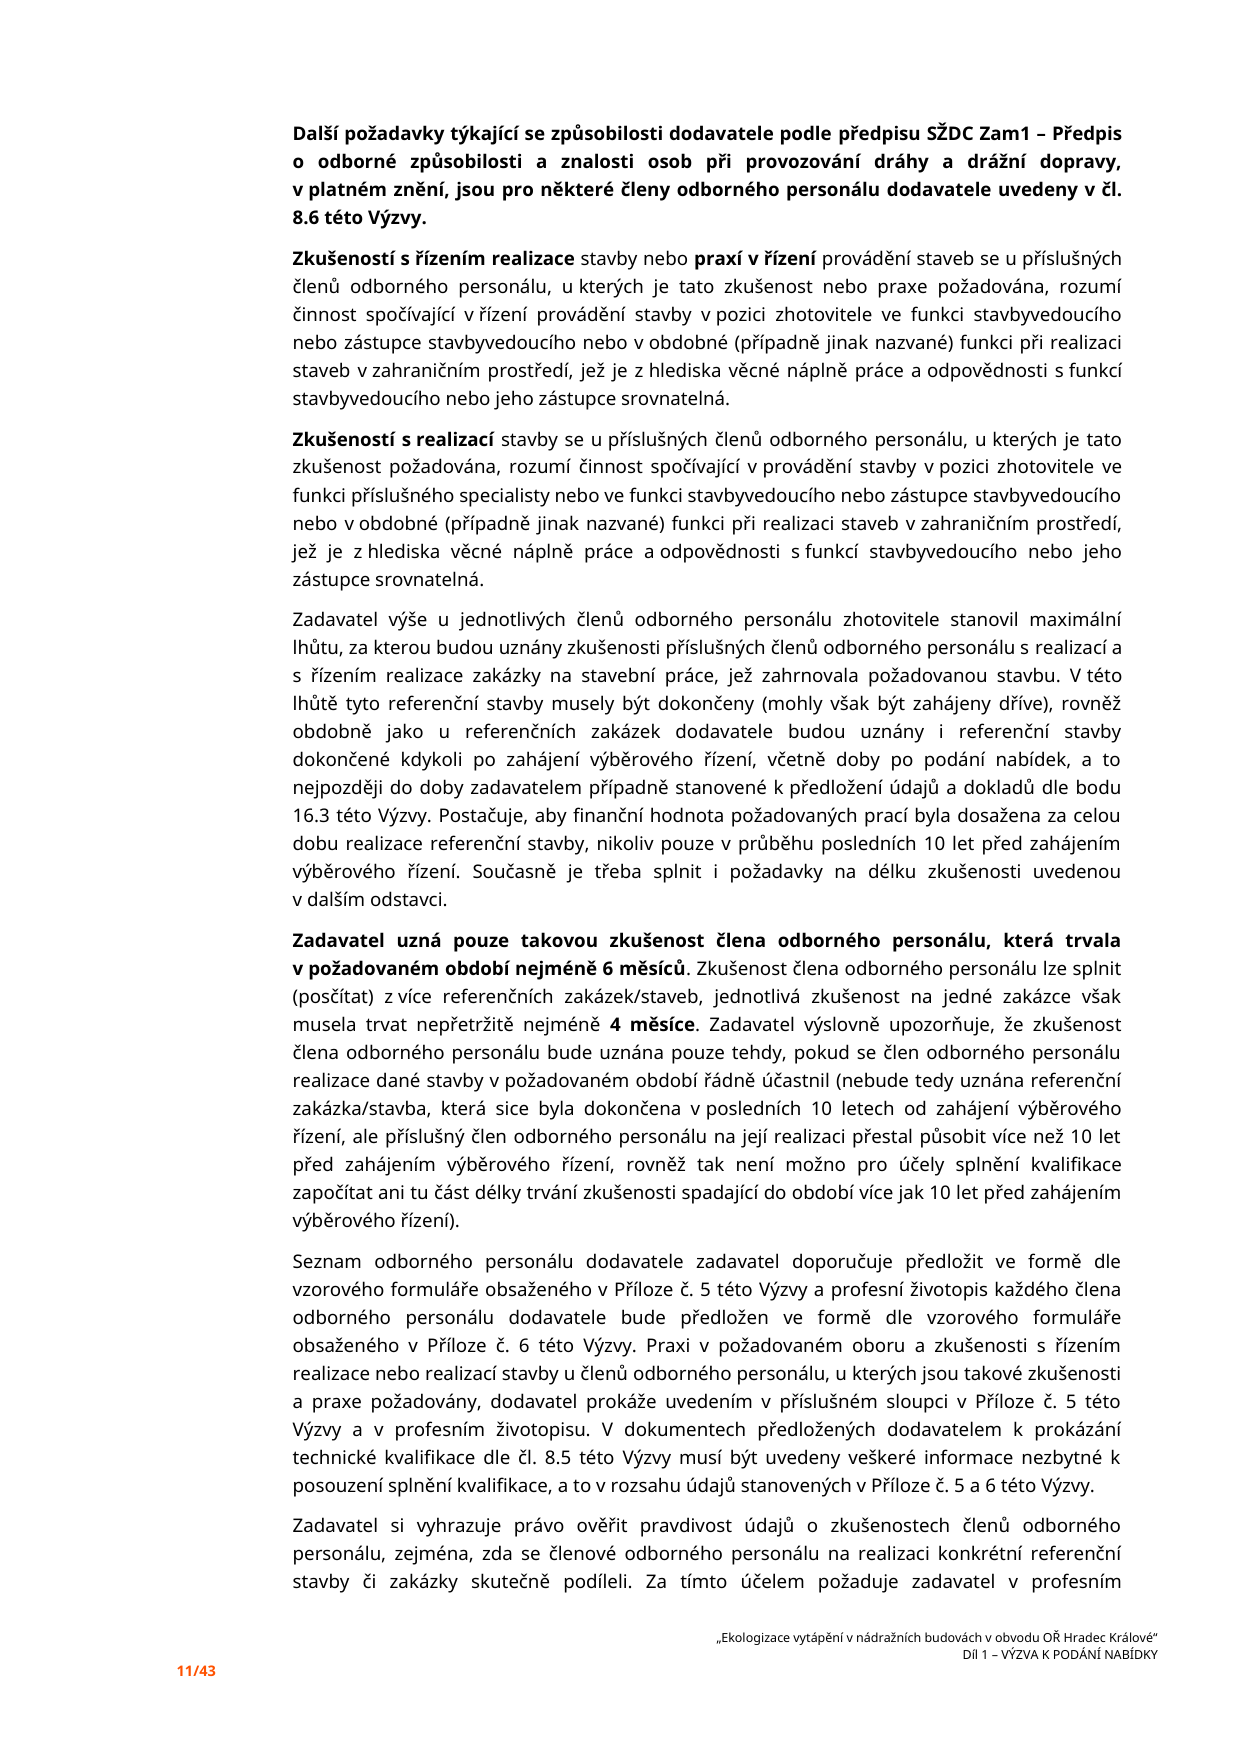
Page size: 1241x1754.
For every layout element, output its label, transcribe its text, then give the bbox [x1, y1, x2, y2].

text Seznam odborného personálu dodavatele zadavatel doporučuje předložit ve formě dle vzorového formuláře obsaženého v Příloze č. 5 této Výzvy a profesní životopis každého člena odborného personálu dodavatele bude předložen ve formě dle vzorového formuláře obsaženého v Příloze č. 6 této Výzvy. Praxi v požadovaném oboru a zkušenosti s řízením realizace nebo realizací stavby u členů odborného personálu, u kterých jsou takové zkušenosti a praxe požadovány, dodavatel prokáže uvedením v příslušném sloupci v Příloze č. 5 této Výzvy a v profesním životopisu. V dokumentech předložených dodavatelem k prokázání technické kvalifikace dle čl. 8.5 této Výzvy musí být uvedeny veškeré informace nezbytné k posouzení splnění kvalifikace, a to v rozsahu údajů stanovených v Příloze č. 5 a 6 této Výzvy. [292, 1248, 1122, 1498]
text Zadavatel uzná pouze takovou zkušenost člena odborného personálu, která trvala v požadovaném období nejméně 6 měsíců. Zkušenost člena odborného personálu lze splnit (posčítat) z více referenčních zakázek/staveb, jednotlivá zkušenost na jedné zakázce však musela trvat nepřetržitě nejméně 4 měsíce. Zadavatel výslovně upozorňuje, že zkušenost člena odborného personálu bude uznána pouze tehdy, pokud se člen odborného personálu realizace dané stavby v požadovaném období řádně účastnil (nebude tedy uznána referenční zakázka/stavba, která sice byla dokončena v posledních 10 letech od zahájení výběrového řízení, ale příslušný člen odborného personálu na její realizaci přestal působit více než 10 let před zahájením výběrového řízení, rovněž tak není možno pro účely splnění kvalifikace započítat ani tu část délky trvání zkušenosti spadající do období více jak 10 let před zahájením výběrového řízení). [292, 927, 1122, 1233]
text Další požadavky týkající se způsobilosti dodavatele podle předpisu SŽDC Zam1 – Předpis o odborné způsobilosti a znalosti osob při provozování dráhy a drážní dopravy, v platném znění, jsou pro některé členy odborného personálu dodavatele uvedeny v čl. 8.6 této Výzvy. [292, 121, 1122, 230]
text Zkušeností s řízením realizace stavby nebo praxí v řízení provádění staveb se u příslušných členů odborného personálu, u kterých je tato zkušenost nebo praxe požadována, rozumí činnost spočívající v řízení provádění stavby v pozici zhotovitele ve funkci stavbyvedoucího nebo zástupce stavbyvedoucího nebo v obdobné (případně jinak nazvané) funkci při realizaci staveb v zahraničním prostředí, jež je z hlediska věcné náplně práce a odpovědnosti s funkcí stavbyvedoucího nebo jeho zástupce srovnatelná. [292, 245, 1122, 411]
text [292, 1513, 1122, 1594]
text Zadavatel výše u jednotlivých členů odborného personálu zhotovitele stanovil maximální lhůtu, za kterou budou uznány zkušenosti příslušných členů odborného personálu s realizací a s řízením realizace zakázky na stavební práce, jež zahrnovala požadovanou stavbu. V této lhůtě tyto referenční stavby musely být dokončeny (mohly však být zahájeny dříve), rovněž obdobně jako u referenčních zakázek dodavatele budou uznány i referenční stavby dokončené kdykoli po zahájení výběrového řízení, včetně doby po podání nabídek, a to nejpozději do doby zadavatelem případně stanovené k předložení údajů a dokladů dle bodu 16.3 této Výzvy. Postačuje, aby finanční hodnota požadovaných prací byla dosažena za celou dobu realizace referenční stavby, nikoliv pouze v průběhu posledních 10 let před zahájením výběrového řízení. Současně je třeba splnit i požadavky na délku zkušenosti uvedenou v dalším odstavci. [292, 606, 1122, 912]
text Zkušeností s realizací stavby se u příslušných členů odborného personálu, u kterých je tato zkušenost požadována, rozumí činnost spočívající v provádění stavby v pozici zhotovitele ve funkci příslušného specialisty nebo ve funkci stavbyvedoucího nebo zástupce stavbyvedoucího nebo v obdobné (případně jinak nazvané) funkci při realizaci staveb v zahraničním prostředí, jež je z hlediska věcné náplně práce a odpovědnosti s funkcí stavbyvedoucího nebo jeho zástupce srovnatelná. [292, 426, 1122, 591]
